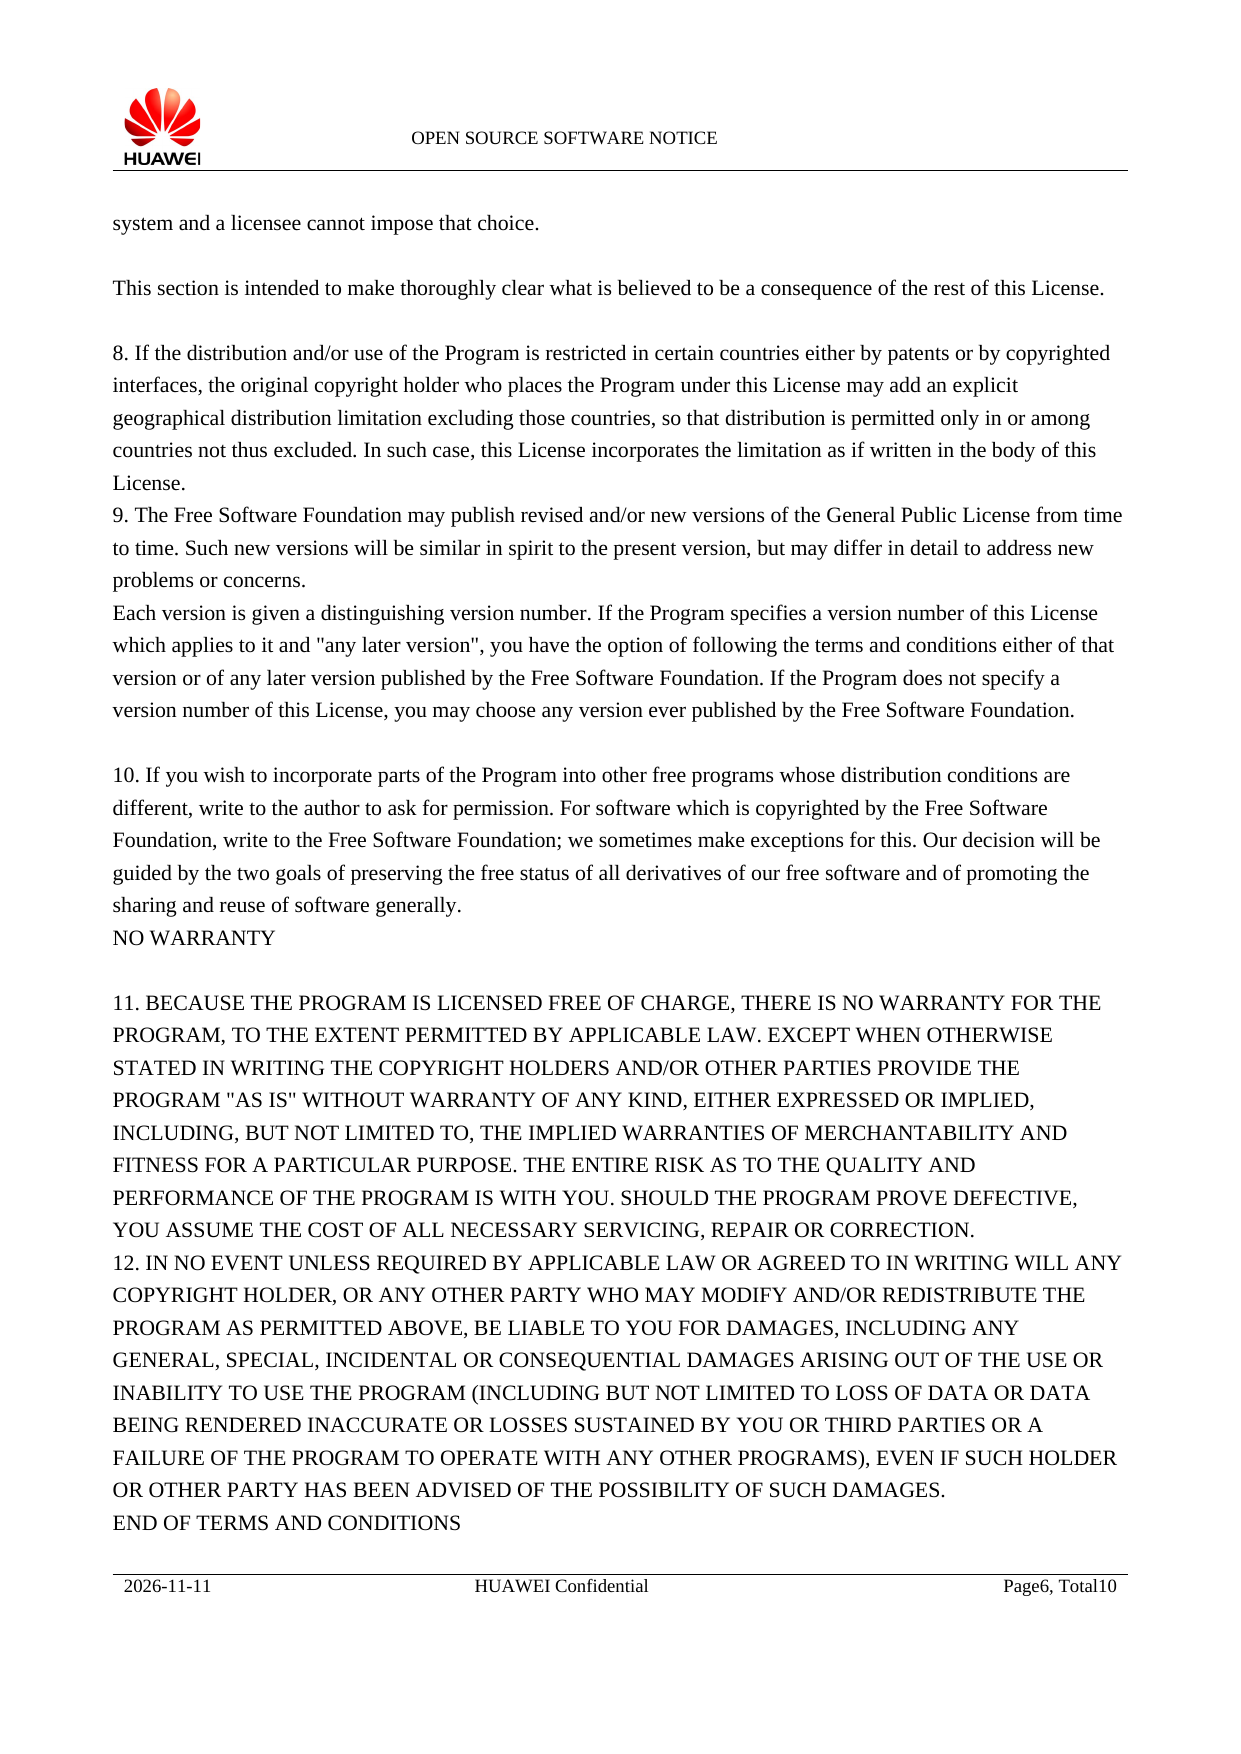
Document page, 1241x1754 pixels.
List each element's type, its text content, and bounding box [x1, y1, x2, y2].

picture [124, 88, 201, 165]
